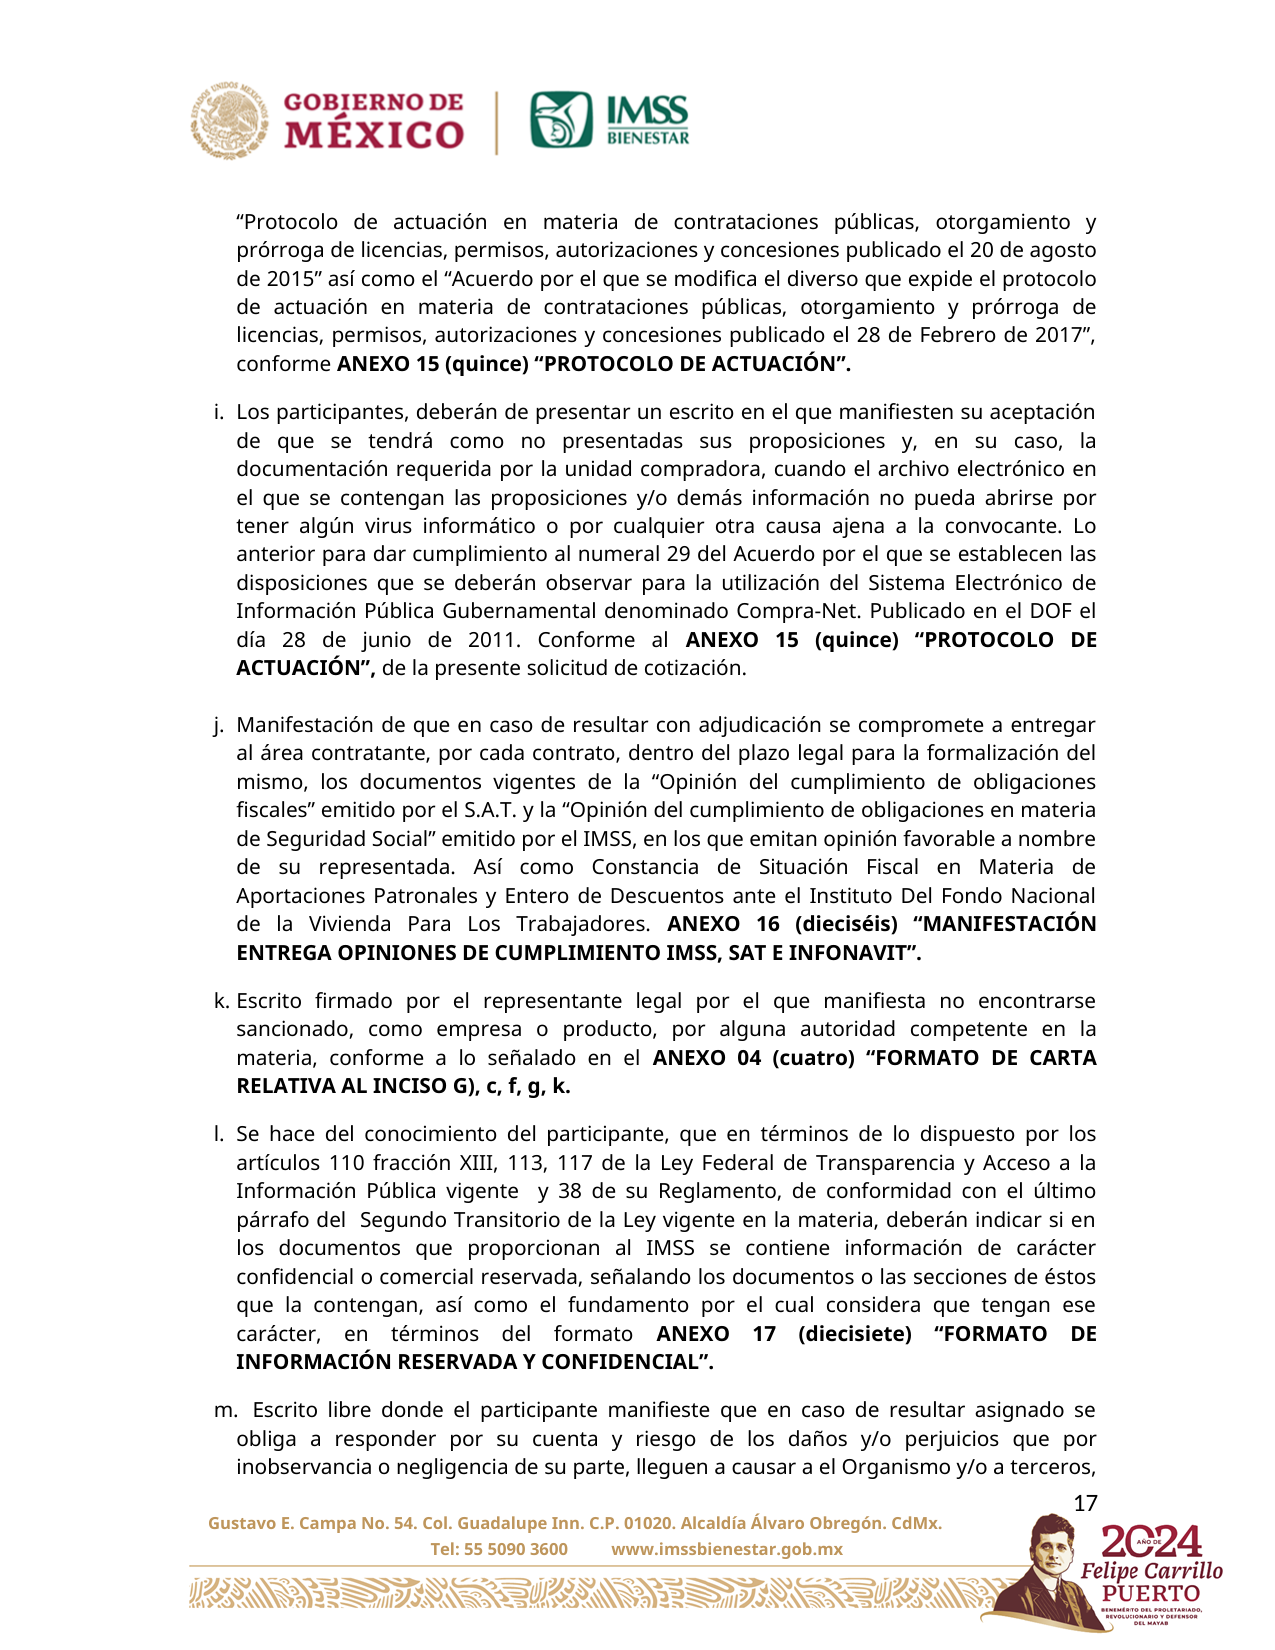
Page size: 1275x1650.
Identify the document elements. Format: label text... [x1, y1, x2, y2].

picture [177, 1500, 1237, 1649]
list Se hace del conocimiento del participante, que en términos de lo dispuesto por los artículos 110 fracción XIII, 113, 117 de la Ley Federal de Transparencia y Acceso a la Información Pública vigente y 38 de su Reglamento, de conformidad con el último párrafo del Segundo Transitorio de la Ley vigente en la materia, deberán indicar si en los documentos que proporcionan al IMSS se contiene información de carácter confidencial o comercial reservada, señalando los documentos o las secciones de éstos que la contengan, así como el fundamento por el cual considera que tengan ese carácter, en términos del formato ANEXO 17 (diecisiete) “FORMATO DE INFORMACIÓN RESERVADA Y CONFIDENCIAL”. [213, 1119, 1098, 1376]
list Los participantes, deberán de presentar un escrito en el que manifiesten su aceptación de que se tendrá como no presentadas sus proposiciones y, en su caso, la documentación requerida por la unidad compradora, cuando el archivo electrónico en el que se contengan las proposiciones y/o demás información no pueda abrirse por tener algún virus informático o por cualquier otra causa ajena a la convocante. Lo anterior para dar cumplimiento al numeral 29 del Acuerdo por el que se establecen las disposiciones que se deberán observar para la utilización del Sistema Electrónico de Información Pública Gubernamental denominado Compra-Net. Publicado en el DOF el día 28 de junio de 2011. Conforme al ANEXO 15 (quince) “PROTOCOLO DE ACTUACIÓN”, de la presente solicitud de cotización. [213, 397, 1098, 682]
picture [177, 73, 708, 167]
list Manifestación de que en caso de resultar con adjudicación se compromete a entregar al área contratante, por cada contrato, dentro del plazo legal para la formalización del mismo, los documentos vigentes de la “Opinión del cumplimiento de obligaciones fiscales” emitido por el S.A.T. y la “Opinión del cumplimiento de obligaciones en materia de Seguridad Social” emitido por el IMSS, en los que emitan opinión favorable a nombre de su representada. Así como Constancia de Situación Fiscal en Materia de Aportaciones Patronales y Entero de Descuentos ante el Instituto Del Fondo Nacional de la Vivienda Para Los Trabajadores. ANEXO 16 (dieciséis) “MANIFESTACIÓN ENTREGA OPINIONES DE CUMPLIMIENTO IMSS, SAT E INFONAVIT”. [213, 710, 1098, 966]
list Escrito firmado por el representante legal por el que manifiesta no encontrarse sancionado, como empresa o producto, por alguna autoridad competente en la materia, conforme a lo señalado en el ANEXO 04 (cuatro) “FORMATO DE CARTA RELATIVA AL INCISO G), c, f, g, k. [213, 986, 1098, 1100]
